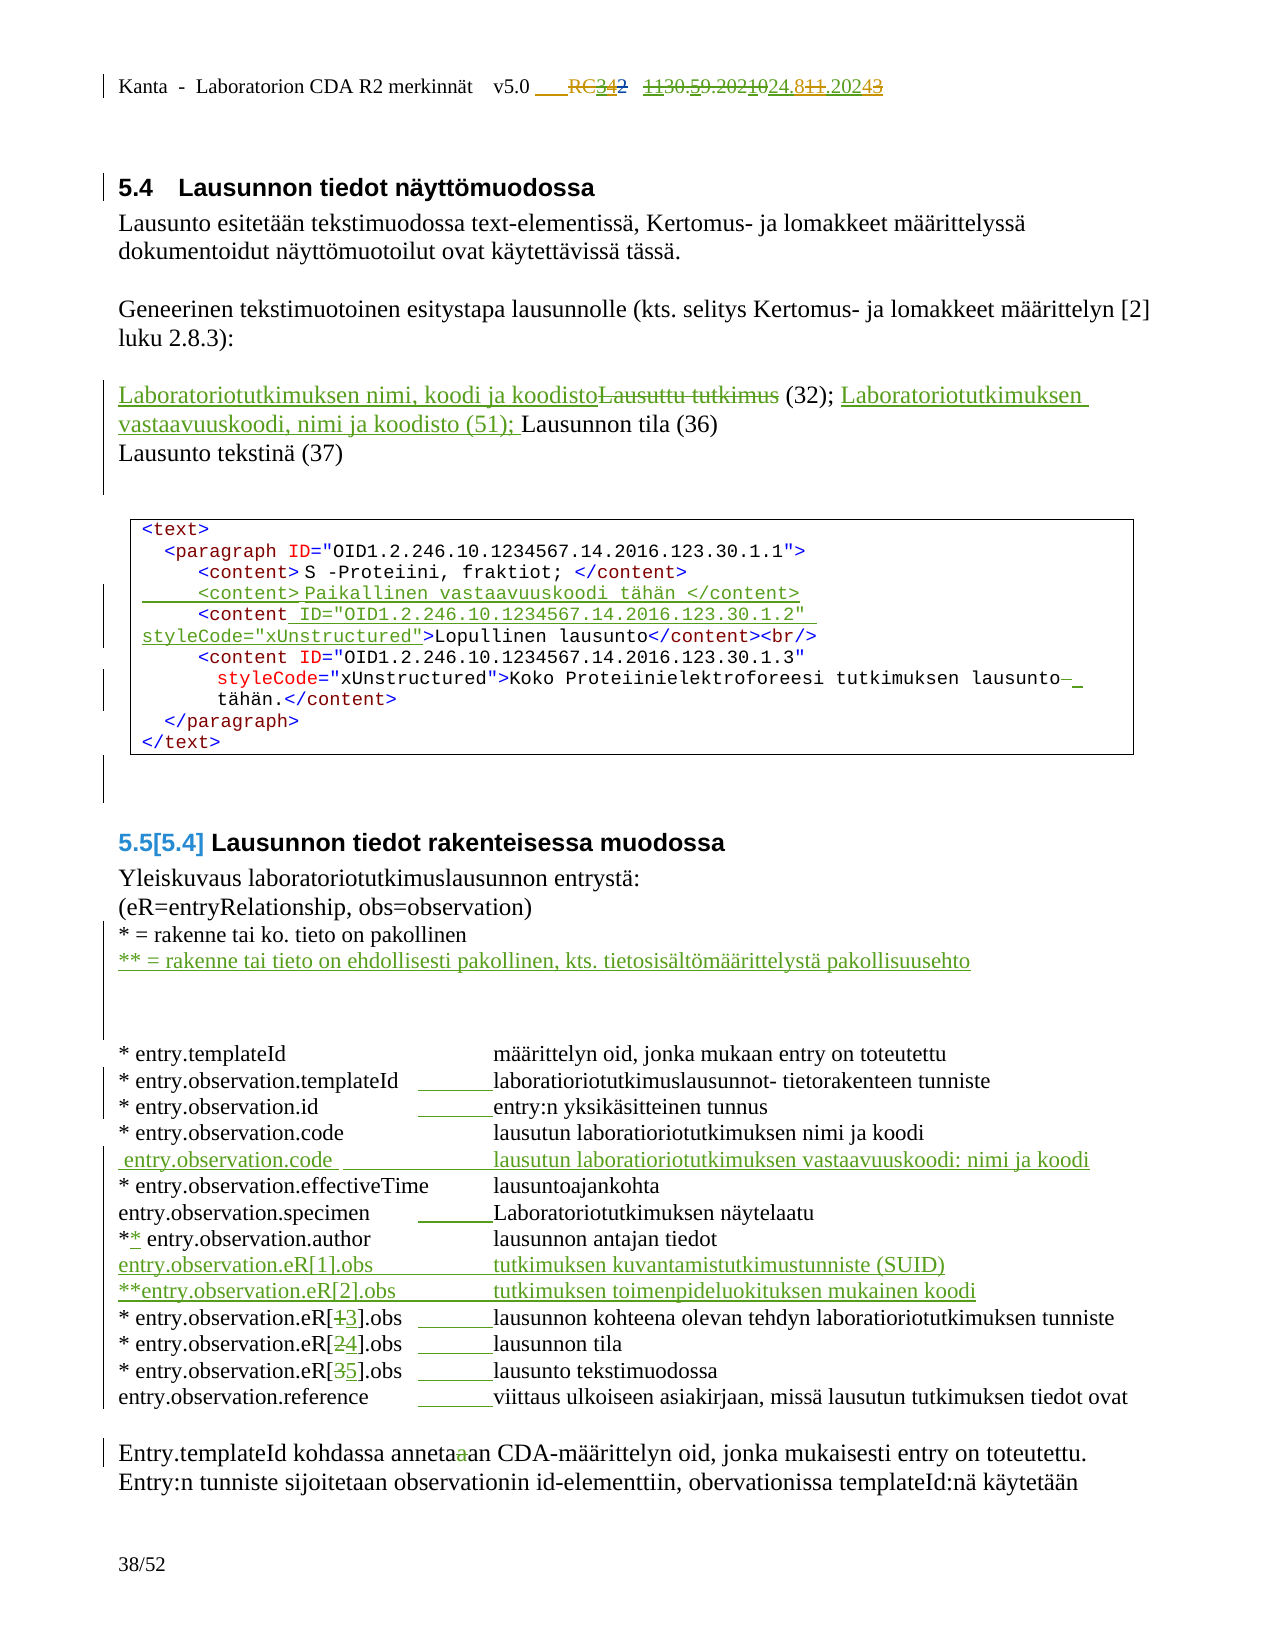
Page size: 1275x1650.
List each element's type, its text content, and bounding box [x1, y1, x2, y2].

text * = rakenne tai ko. tieto on pakollinen [118, 921, 1157, 973]
text * entry.observation.code lausutun laboratioriotutkimuksen nimi ja koodi [118, 1119, 1157, 1146]
text * entry.observation.id entry:n yksikäsitteinen tunnus [118, 1093, 1157, 1119]
subtitle Lausunnon tiedot rakenteisessa muodossa [118, 828, 1157, 857]
text Lausunto esitetään tekstimuodossa text-elementissä, Kertomus- ja lomakkeet määrittelyssä dokumentoidut näyttömuotoilut ovat käytettävissä tässä. [118, 208, 1157, 265]
text entry.observation.reference viittaus ulkoiseen asiakirjaan, missä lausutun tutkimuksen tiedot ovat [118, 1383, 1157, 1409]
text * entry.observation.eR[].obs lausunnon kohteena olevan tehdyn laboratioriotutkimuksen tunniste [118, 1304, 1157, 1330]
text (32); Lausunnon tila (36) [118, 380, 1157, 438]
text Geneerinen tekstimuotoinen esitystapa lausunnolle (kts. selitys Kertomus- ja lomakkeet määrittelyn [2] luku 2.8.3): [118, 294, 1157, 351]
text * entry.observation.templateId laboratioriotutkimuslausunnot- tietorakenteen tunniste [118, 1067, 1157, 1093]
text * entry.observation.eR[].obs lausunto tekstimuodossa [118, 1357, 1157, 1383]
text * entry.observation.effectiveTime lausuntoajankohta [118, 1172, 1157, 1198]
text Lausunto tekstinä (37) [118, 438, 1157, 466]
text * entry.observation.author lausunnon antajan tiedot [118, 1225, 1157, 1251]
text * entry.observation.eR[].obs lausunnon tila [118, 1330, 1157, 1357]
subtitle Lausunnon tiedot näyttömuodossa [118, 173, 1157, 201]
text Yleiskuvaus laboratoriotutkimuslausunnon entrystä: [118, 863, 1157, 892]
table_header <text> <paragraph ID="OID1.2.246.10.1234567.14.2016.123.30.1.1"> <content> S -Proteiini, fraktiot; </content> <content>Lopullinen lausunto</content><br/> <content ID="OID1.2.246.10.1234567.14.2016.123.30.1.3" styleCode="xUnstructured">Koko Proteiinielektroforeesi tutkimuksen lausuntotähän.</content> </paragraph> </text> [131, 520, 1133, 754]
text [118, 1438, 1157, 1496]
text entry.observation.specimen Laboratoriotutkimuksen näytelaatu [118, 1198, 1157, 1225]
text * entry.templateId määrittelyn oid, jonka mukaan entry on toteutettu [118, 1040, 1157, 1067]
text (eR=entryRelationship, obs=observation) [118, 892, 1157, 921]
